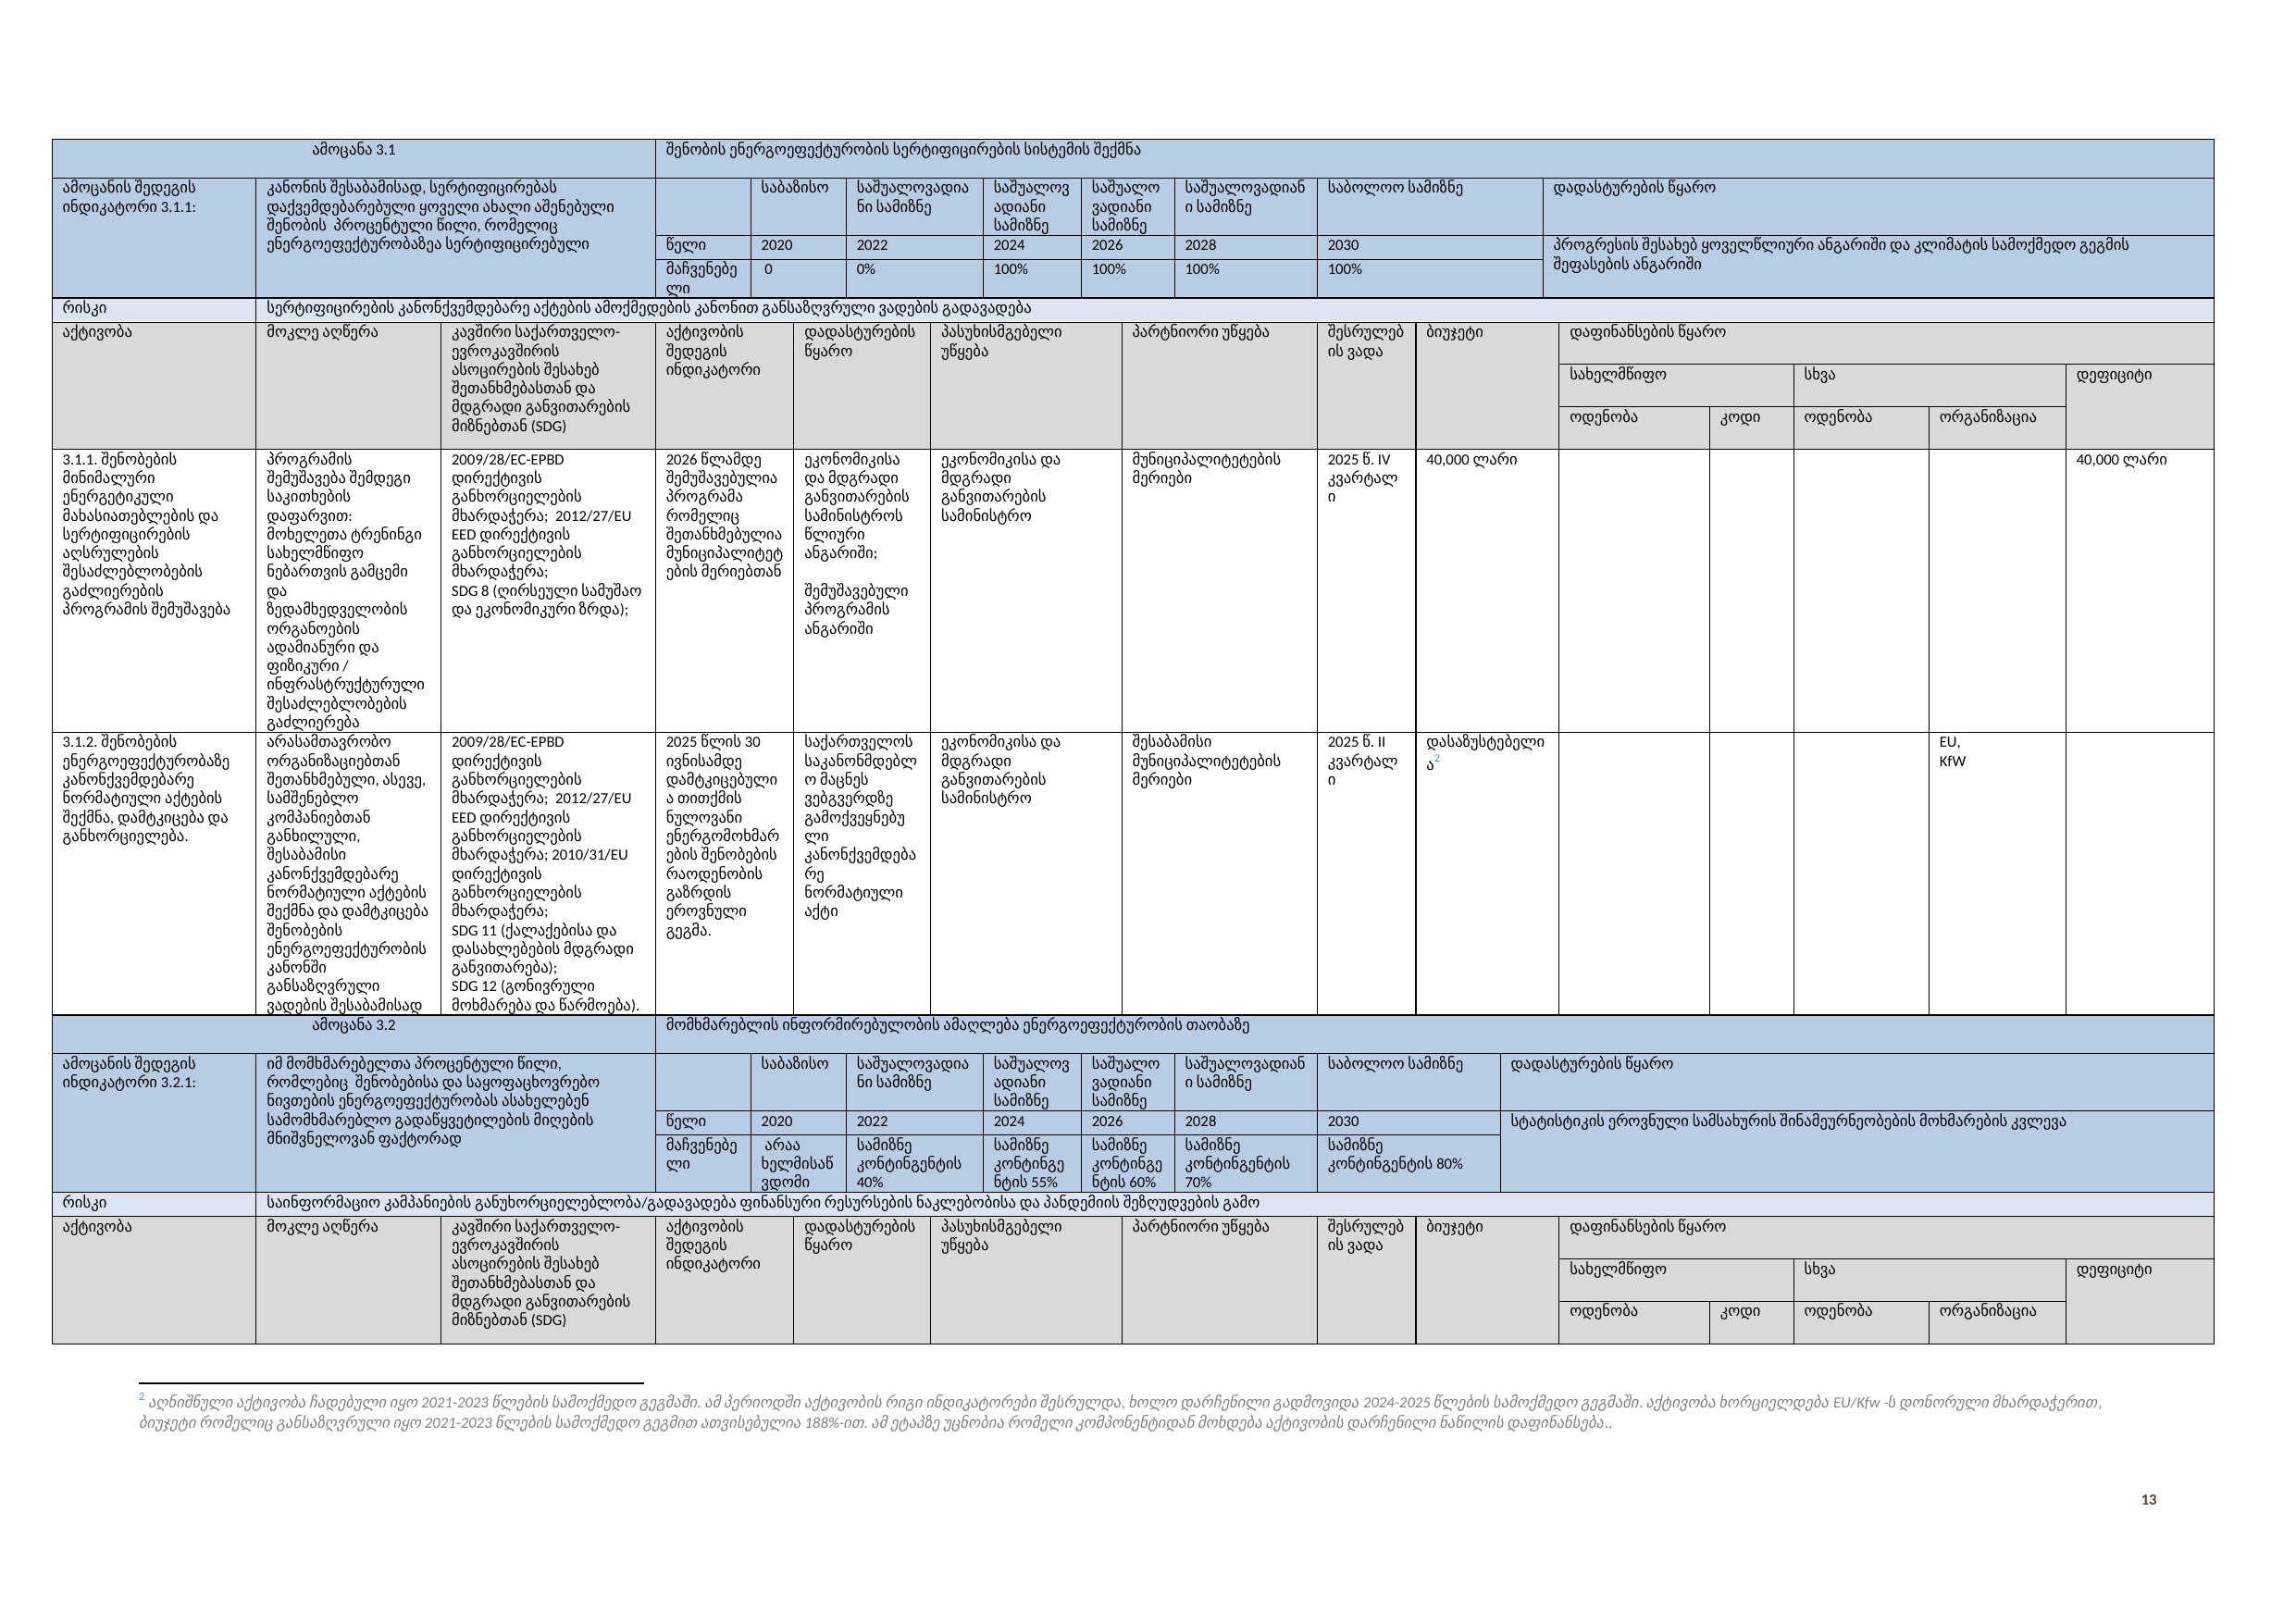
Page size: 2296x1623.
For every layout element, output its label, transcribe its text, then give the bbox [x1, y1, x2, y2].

table_cell მომხმარებლის ინფორმირებულობის ამაღლება ენერგოეფექტურობის თაობაზე [656, 1016, 2214, 1053]
table_cell სახელმწიფო [1559, 1259, 1793, 1301]
table_cell შესრულების ვადა [1318, 1217, 1415, 1344]
table_cell საშუალოვადიანი სამიზნე [1175, 179, 1317, 235]
table_cell საშუალოვადიანი სამიზნე [984, 1054, 1081, 1110]
table_cell [1794, 450, 1929, 732]
table_cell სერტიფიცირების კანონქვემდებარე აქტების ამოქმედების კანონით განსაზღვრული ვადების გადავადება [256, 299, 2214, 321]
table_cell ბიუჯეტი [1417, 1217, 1558, 1344]
table_cell წელი [656, 236, 751, 259]
table_cell რისკი [53, 299, 255, 321]
table_cell აქტივობის შედეგის ინდიკატორი [656, 323, 793, 449]
table_cell [656, 179, 751, 235]
table_cell მაჩვენებელი [656, 260, 751, 297]
table_cell 0 [751, 260, 846, 297]
table_cell დადასტურების წყარო [794, 1217, 930, 1344]
table_cell 2026 წლამდე შემუშავებულია პროგრამა რომელიც შეთანხმებულია მუნიციპალიტეტების მერიებთან [656, 450, 793, 732]
table_cell დაფინანსების წყარო [1559, 1217, 2214, 1258]
table_cell ოდენობა [1559, 1302, 1709, 1344]
table_cell დეფიციტი [2066, 365, 2214, 449]
table_cell 2022 [847, 236, 983, 259]
table_cell სამიზნე კონტინგენტის 60% [1082, 1135, 1174, 1192]
table_cell [1559, 733, 1709, 1014]
table_cell 2020 [751, 236, 846, 259]
table_cell საშუალოვადიანი სამიზნე [1082, 1054, 1174, 1110]
table_cell [1930, 450, 2066, 732]
table_cell სამიზნე კონტინგენტის 40% [847, 1135, 983, 1192]
table_cell ოდენობა [1559, 407, 1709, 449]
table_cell მოკლე აღწერა [256, 1217, 441, 1344]
table_cell მუნიციპალიტეტების მერიები [1123, 450, 1317, 732]
table_cell საქართველოს საკანონმდებლო მაცნეს ვებგვერდზე გამოქვეყნებული კანონქვემდებარე ნორმატიული აქტი [794, 733, 930, 1014]
table_cell კავშირი საქართველო-ევროკავშირის ასოცირების შესახებ შეთანხმებასთან და მდგრადი განვითარების მიზნებთან (SDG) [441, 323, 655, 449]
table_cell პროგრამის შემუშავება შემდეგი საკითხების დაფარვით: მოხელეთა ტრენინგი სახელმწიფო ნებართვის გამცემი და ზედამხედველობის ორგანოების ადამიანური და ფიზიკური / ინფრასტრუქტურული შესაძლებლობების გაძლიერება [256, 450, 441, 732]
table_cell აქტივობა [53, 1217, 255, 1344]
table_cell არასამთავრობო ორგანიზაციებთან შეთანხმებული, ასევე, სამშენებლო კომპანიებთან განხილული, შესაბამისი კანონქვემდებარე ნორმატიული აქტების შექმნა და დამტკიცება შენობების ენერგოეფექტურობის კანონში განსაზღვრული ვადების შესაბამისად [256, 733, 441, 1014]
table_cell პასუხისმგებელი უწყება [931, 1217, 1122, 1344]
table_cell ამოცანის შედეგის ინდიკატორი 3.1.1: [53, 179, 255, 297]
table_cell [1559, 450, 1709, 732]
table_cell ეკონომიკისა და მდგრადი განვითარების სამინისტრო [931, 733, 1122, 1014]
table_cell ამოცანის შედეგის ინდიკატორი 3.2.1: [53, 1054, 255, 1192]
table_cell 2030 [1318, 1111, 1500, 1134]
table_cell EU, KfW [1930, 733, 2066, 1014]
table_cell 100% [1082, 260, 1174, 297]
table_cell 2025 წ. II კვარტალი [1318, 733, 1415, 1014]
table_cell 100% [984, 260, 1081, 297]
table_cell 2030 [1318, 236, 1543, 259]
table_cell 40,000 ლარი [1417, 450, 1558, 732]
table_cell კოდი [1710, 1302, 1793, 1344]
table_cell პარტნიორი უწყება [1123, 323, 1317, 449]
table_cell მაჩვენებელი [656, 1135, 751, 1192]
table_cell 2009/28/EC-EPBD დირექტივის განხორციელების მხარდაჭერა; 2012/27/EU EED დირექტივის განხორციელების მხარდაჭერა; SDG 8 (ღირსეული სამუშაო და ეკონომიკური ზრდა); [441, 450, 655, 732]
table_cell 100% [1318, 260, 1543, 297]
table_cell საშუალოვადიანი სამიზნე [847, 179, 983, 235]
table_cell საბოლოო სამიზნე [1318, 1054, 1500, 1110]
table_cell რისკი [53, 1193, 255, 1216]
table_cell აქტივობა [53, 323, 255, 449]
table_cell კოდი [1710, 407, 1793, 449]
table_cell სამიზნე კონტინგენტის 55% [984, 1135, 1081, 1192]
table_cell 2025 წ. IV კვარტალი [1318, 450, 1415, 732]
table_cell შესრულების ვადა [1318, 323, 1415, 449]
table_cell ამოცანა 3.1 [53, 140, 655, 178]
table_cell საბაზისო [751, 1054, 846, 1110]
table_cell სხვა [1794, 365, 2066, 406]
table_cell საინფორმაციო კამპანიების განუხორციელებლობა/გადავადება ფინანსური რესურსების ნაკლებობისა და პანდემიის შეზღუდვების გამო [256, 1193, 2214, 1216]
table_cell 2024 [984, 236, 1081, 259]
table_cell კანონის შესაბამისად, სერტიფიცირებას დაქვემდებარებული ყოველი ახალი აშენებული შენობის პროცენტული წილი, რომელიც ენერგოეფექტურობაზეა სერტიფიცირებული [256, 179, 655, 297]
table_cell აქტივობის შედეგის ინდიკატორი [656, 1217, 793, 1344]
table_cell ორგანიზაცია [1930, 407, 2066, 449]
table_cell 2028 [1175, 236, 1317, 259]
table_cell სტატისტიკის ეროვნული სამსახურის შინამეურნეობების მოხმარების კვლევა [1501, 1111, 2214, 1192]
table_cell ოდენობა [1794, 1302, 1929, 1344]
table_cell 100% [1175, 260, 1317, 297]
table_cell 2025 წლის 30 ივნისამდე დამტკიცებულია თითქმის ნულოვანი ენერგომოხმარების შენობების რაოდენობის გაზრდის ეროვნული გეგმა. [656, 733, 793, 1014]
table_cell საბაზისო [751, 179, 846, 235]
table_cell საშუალოვადიანი სამიზნე [984, 179, 1081, 235]
table_cell შესაბამისი მუნიციპალიტეტების მერიები [1123, 733, 1317, 1014]
table_cell ამოცანა 3.2 [53, 1016, 655, 1053]
table_cell ეკონომიკისა და მდგრადი განვითარების სამინისტროს წლიური ანგარიში; შემუშავებული პროგრამის ანგარიში [794, 450, 930, 732]
table_cell სამიზნე კონტინგენტის 70% [1175, 1135, 1317, 1192]
table_cell [1794, 733, 1929, 1014]
table_cell დადასტურების წყარო [1501, 1054, 2214, 1110]
table_cell მოკლე აღწერა [256, 323, 441, 449]
table_cell 3.1.1. შენობების მინიმალური ენერგეტიკული მახასიათებლების და სერტიფიცირების აღსრულების შესაძლებლობების გაძლიერების პროგრამის შემუშავება [53, 450, 255, 732]
table_cell 2026 [1082, 236, 1174, 259]
table_cell [656, 1054, 751, 1110]
table_cell შენობის ენერგოეფექტურობის სერტიფიცირების სისტემის შექმნა [656, 140, 2214, 178]
table_cell 2024 [984, 1111, 1081, 1134]
table_cell საშუალოვადიანი სამიზნე [847, 1054, 983, 1110]
table_cell არაა ხელმისაწვდომი [751, 1135, 846, 1192]
table_cell იმ მომხმარებელთა პროცენტული წილი, რომლებიც შენობებისა და საყოფაცხოვრებო ნივთების ენერგოეფექტურობას ასახელებენ სამომხმარებლო გადაწყვეტილების მიღების მნიშვნელოვან ფაქტორად [256, 1054, 655, 1192]
table_cell საშუალოვადიანი სამიზნე [1175, 1054, 1317, 1110]
table_cell [1710, 733, 1793, 1014]
table_cell დაფინანსების წყარო [1559, 323, 2214, 364]
table_cell 2009/28/EC-EPBD დირექტივის განხორციელების მხარდაჭერა; 2012/27/EU EED დირექტივის განხორციელების მხარდაჭერა; 2010/31/EU დირექტივის განხორციელების მხარდაჭერა; SDG 11 (ქალაქებისა და დასახლებების მდგრადი განვითარება); SDG 12 (გონივრული მოხმარება და წარმოება). [441, 733, 655, 1014]
table_cell 40,000 ლარი [2066, 450, 2214, 732]
table_cell საბოლოო სამიზნე [1318, 179, 1543, 235]
table_cell 2020 [751, 1111, 846, 1134]
table_cell [1710, 450, 1793, 732]
table_cell ორგანიზაცია [1930, 1302, 2066, 1344]
table_cell ბიუჯეტი [1417, 323, 1558, 449]
table_cell 2026 [1082, 1111, 1174, 1134]
table_cell სახელმწიფო [1559, 365, 1793, 406]
table_cell პარტნიორი უწყება [1123, 1217, 1317, 1344]
table_cell დადასტურების წყარო [794, 323, 930, 449]
table_cell ეკონომიკისა და მდგრადი განვითარების სამინისტრო [931, 450, 1122, 732]
table_cell დასაზუსტებელია [1417, 733, 1558, 1014]
table_cell პასუხისმგებელი უწყება [931, 323, 1122, 449]
table_cell 2022 [847, 1111, 983, 1134]
table_cell 2028 [1175, 1111, 1317, 1134]
table_cell სამიზნე კონტინგენტის 80% [1318, 1135, 1500, 1192]
table_cell საშუალოვადიანი სამიზნე [1082, 179, 1174, 235]
table_cell წელი [656, 1111, 751, 1134]
table_cell [2066, 733, 2214, 1014]
table_cell 3.1.2. შენობების ენერგოეფექტურობაზე კანონქვემდებარე ნორმატიული აქტების შექმნა, დამტკიცება და განხორციელება. [53, 733, 255, 1014]
table_cell დადასტურების წყარო [1544, 179, 2214, 235]
table_cell ოდენობა [1794, 407, 1929, 449]
table_cell პროგრესის შესახებ ყოველწლიური ანგარიში და კლიმატის სამოქმედო გეგმის შეფასების ანგარიში [1544, 236, 2214, 297]
table_cell სხვა [1794, 1259, 2066, 1301]
table_cell დეფიციტი [2066, 1259, 2214, 1344]
table_cell 0% [847, 260, 983, 297]
table_cell კავშირი საქართველო-ევროკავშირის ასოცირების შესახებ შეთანხმებასთან და მდგრადი განვითარების მიზნებთან (SDG) [441, 1217, 655, 1344]
